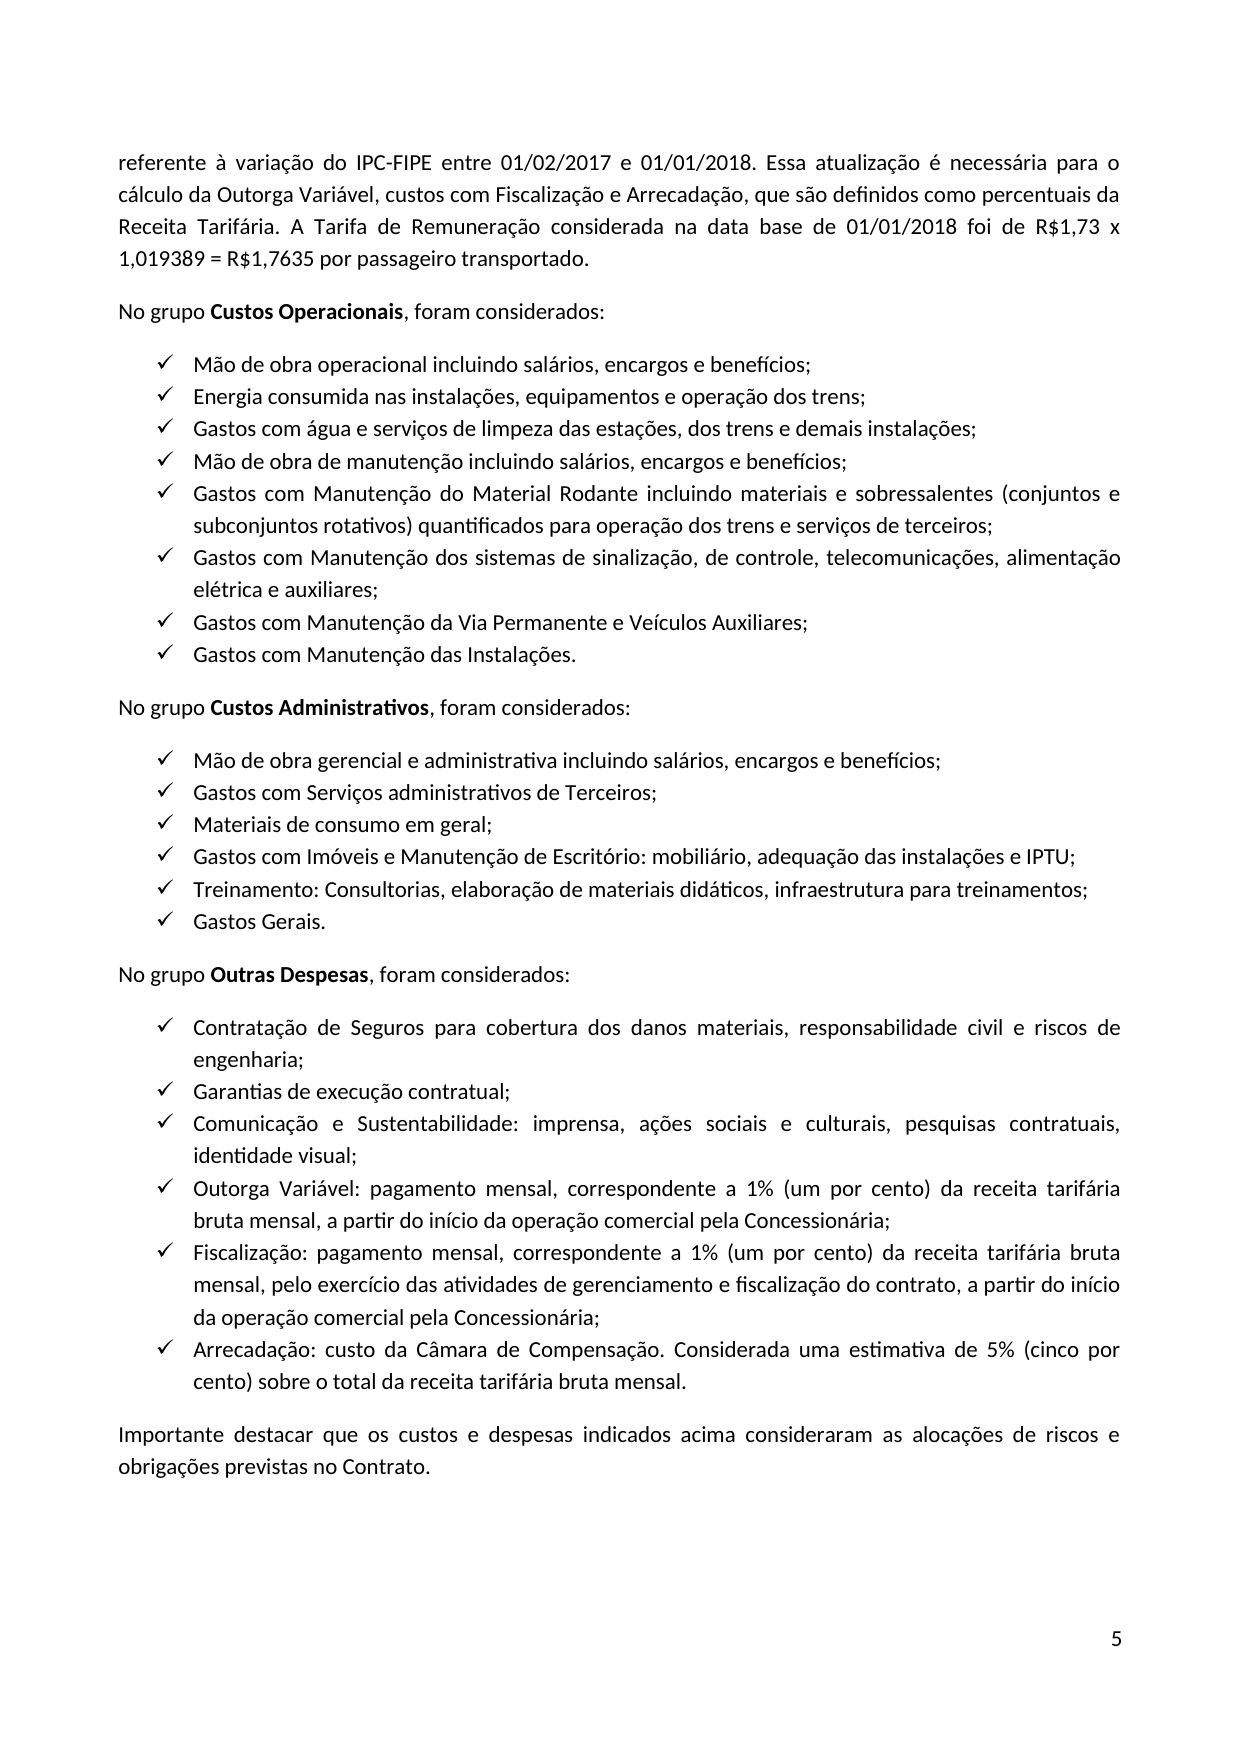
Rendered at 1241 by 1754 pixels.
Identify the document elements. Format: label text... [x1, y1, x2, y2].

text No grupo Outras Despesas, foram considerados: [118, 960, 1122, 988]
list Gastos com água e serviços de limpeza das estações, dos trens e demais instalações; [156, 414, 1122, 443]
list Contratação de Seguros para cobertura dos danos materiais, responsabilidade civil e riscos de engenharia; [156, 1013, 1122, 1073]
list Mão de obra de manutenção incluindo salários, encargos e benefícios; [156, 447, 1122, 475]
text Importante destacar que os custos e despesas indicados acima consideraram as alocações de riscos e obrigações previstas no Contrato. [118, 1420, 1122, 1480]
list Garantias de execução contratual; [156, 1077, 1122, 1105]
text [118, 148, 1122, 272]
list Materiais de consumo em geral; [156, 810, 1122, 838]
list Energia consumida nas instalações, equipamentos e operação dos trens; [156, 382, 1122, 410]
list Gastos Gerais. [156, 907, 1122, 935]
list Fiscalização: pagamento mensal, correspondente a 1% (um por cento) da receita tarifária bruta mensal, pelo exercício das atividades de gerenciamento e fiscalização do contrato, a partir do início da operação comercial pela Concessionária; [156, 1238, 1122, 1331]
list Arrecadação: custo da Câmara de Compensação. Considerada uma estimativa de 5% (cinco por cento) sobre o total da receita tarifária bruta mensal. [156, 1335, 1122, 1395]
list Mão de obra gerencial e administrativa incluindo salários, encargos e benefícios; [156, 746, 1122, 774]
list Gastos com Manutenção do Material Rodante incluindo materiais e sobressalentes (conjuntos e subconjuntos rotativos) quantificados para operação dos trens e serviços de terceiros; [156, 479, 1122, 539]
list Gastos com Serviços administrativos de Terceiros; [156, 778, 1122, 806]
list Gastos com Manutenção das Instalações. [156, 640, 1122, 668]
list Comunicação e Sustentabilidade: imprensa, ações sociais e culturais, pesquisas contratuais, identidade visual; [156, 1109, 1122, 1170]
list Gastos com Manutenção dos sistemas de sinalização, de controle, telecomunicações, alimentação elétrica e auxiliares; [156, 543, 1122, 603]
text No grupo Custos Operacionais, foram considerados: [118, 297, 1122, 325]
list Mão de obra operacional incluindo salários, encargos e benefícios; [156, 350, 1122, 378]
list Gastos com Manutenção da Via Permanente e Veículos Auxiliares; [156, 608, 1122, 636]
list Gastos com Imóveis e Manutenção de Escritório: mobiliário, adequação das instalações e IPTU; [156, 842, 1122, 871]
text No grupo Custos Administrativos, foram considerados: [118, 693, 1122, 721]
list Treinamento: Consultorias, elaboração de materiais didáticos, infraestrutura para treinamentos; [156, 875, 1122, 903]
list Outorga Variável: pagamento mensal, correspondente a 1% (um por cento) da receita tarifária bruta mensal, a partir do início da operação comercial pela Concessionária; [156, 1174, 1122, 1234]
